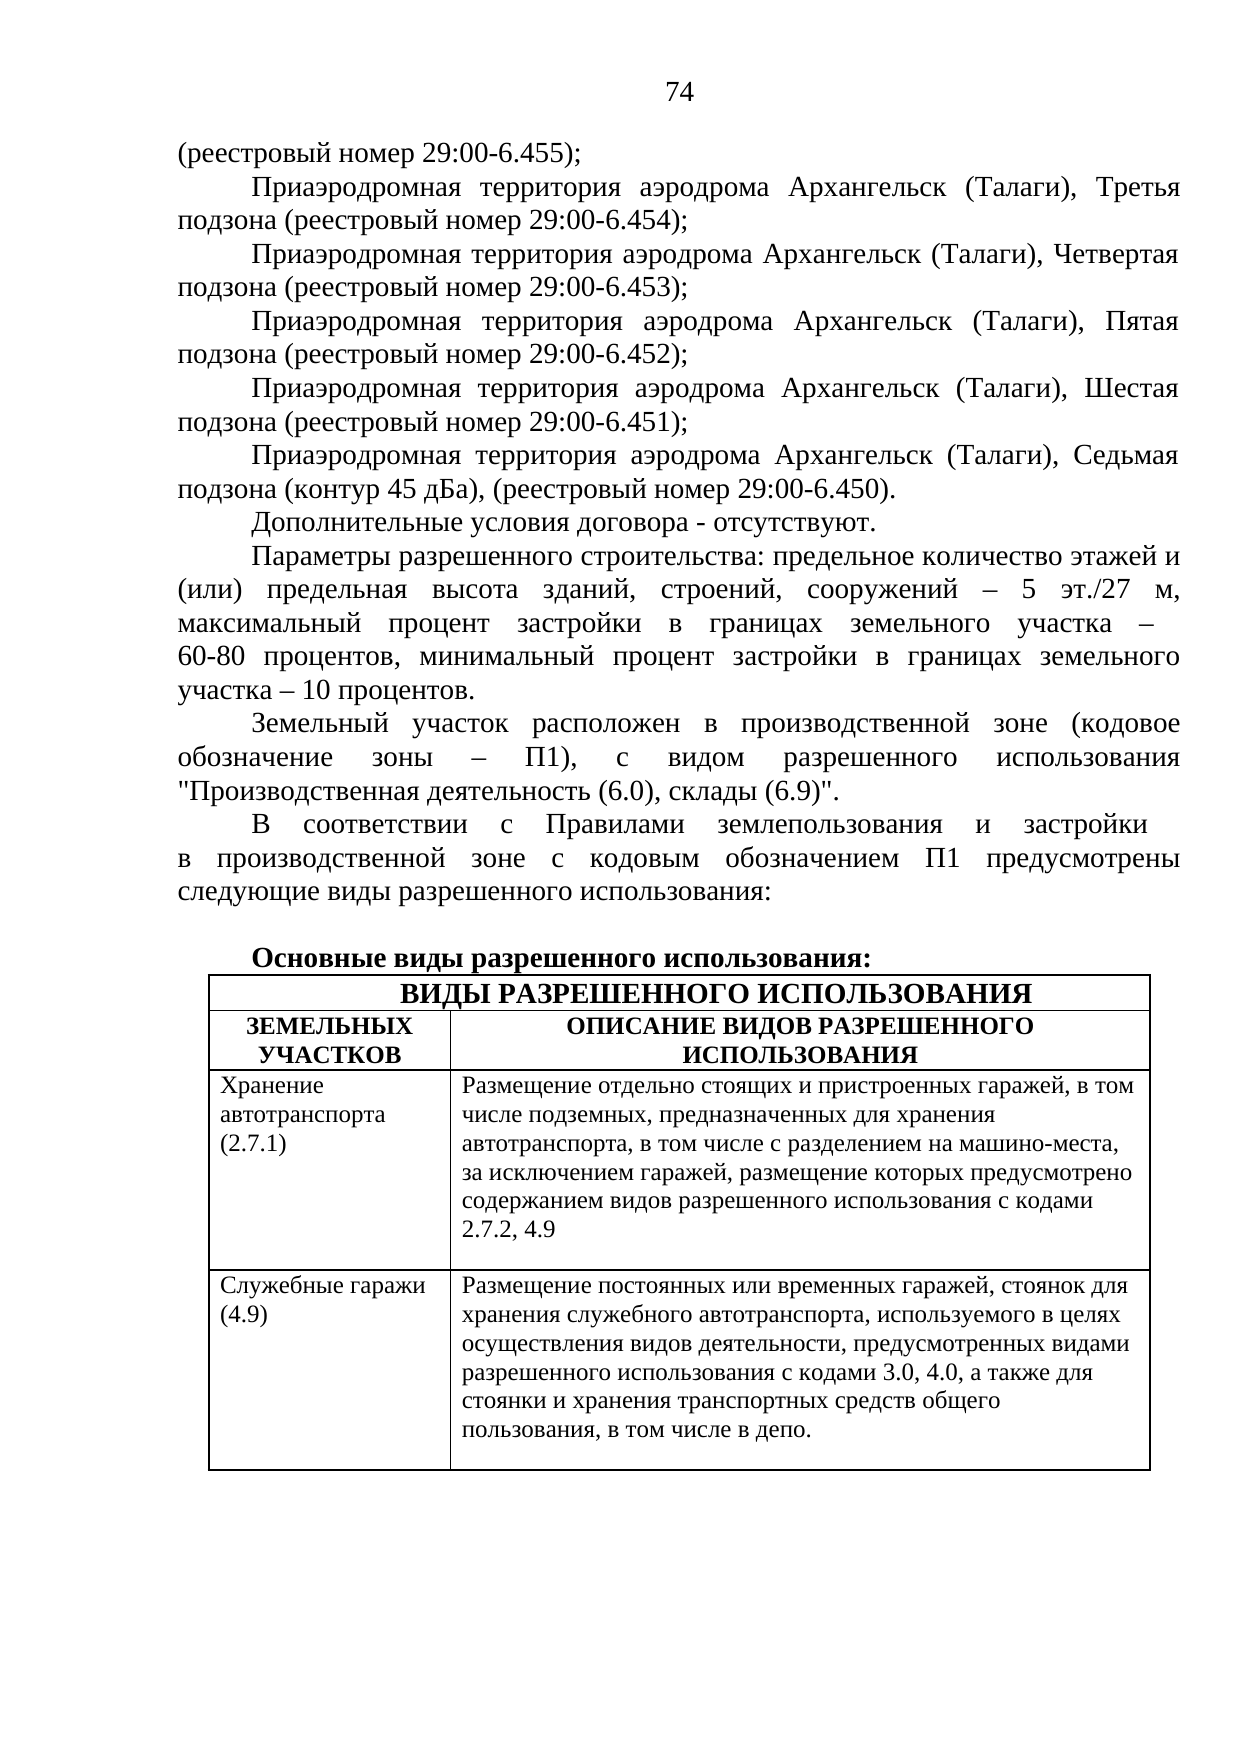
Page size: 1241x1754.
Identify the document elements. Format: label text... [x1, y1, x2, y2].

text В соответствии с Правилами землепользования и застройки в производственной зоне с кодовым обозначением П1 предусмотрены следующие виды разрешенного использования: [177, 806, 1181, 907]
text Приаэродромная территория аэродрома Архангельск (Талаги), Четвертая подзона (реестровый номер 29:00-6.453); [177, 236, 1179, 303]
text Приаэродромная территория аэродрома Архангельск (Талаги), Пятая подзона (реестровый номер 29:00-6.452); [177, 303, 1179, 370]
table_cell ЗЕМЕЛЬНЫХ УЧАСТКОВ [210, 1011, 450, 1069]
table_cell Размещение постоянных или временных гаражей, стоянок для хранения служебного автотранспорта, используемого в целях осуществления видов деятельности, предусмотренных видами разрешенного использования с кодами 3.0, 4.0, а также для стоянки и хранения транспортных средств общего пользования, в том числе в депо. [451, 1271, 1149, 1469]
table_cell Размещение отдельно стоящих и пристроенных гаражей, в том числе подземных, предназначенных для хранения автотранспорта, в том числе с разделением на машино-места, за исключением гаражей, размещение которых предусмотрено содержанием видов разрешенного использования с кодами 2.7.2, 4.9 [451, 1071, 1149, 1269]
table_cell Служебные гаражи (4.9) [210, 1271, 450, 1469]
text Параметры разрешенного строительства: предельное количество этажей и (или) предельная высота зданий, строений, сооружений – 5 эт./27 м, максимальный процент застройки в границах земельного участка – 60-80 процентов, минимальный процент застройки в границах земельного участка – 10 процентов. [177, 538, 1181, 706]
text Приаэродромная территория аэродрома Архангельск (Талаги), Шестая подзона (реестровый номер 29:00-6.451); [177, 370, 1179, 437]
table_cell Хранение автотранспорта (2.7.1) [210, 1071, 450, 1269]
text Приаэродромная территория аэродрома Архангельск (Талаги), Седьмая подзона (контур 45 дБа), (реестровый номер 29:00-6.450). [177, 437, 1179, 504]
text Основные виды разрешенного использования: [177, 940, 1181, 974]
table_cell ОПИСАНИЕ ВИДОВ РАЗРЕШЕННОГО ИСПОЛЬЗОВАНИЯ [451, 1011, 1149, 1069]
text Дополнительные условия договора - отсутствуют. [177, 504, 1181, 538]
text Земельный участок расположен в производственной зоне (кодовое обозначение зоны – П1), с видом разрешенного использования "Производственная деятельность (6.0), склады (6.9)". [177, 706, 1181, 806]
text Приаэродромная территория аэродрома Архангельск (Талаги), Третья подзона (реестровый номер 29:00-6.454); [177, 169, 1181, 236]
table_header ВИДЫ РАЗРЕШЕННОГО ИСПОЛЬЗОВАНИЯ [210, 976, 1149, 1010]
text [177, 135, 1179, 169]
